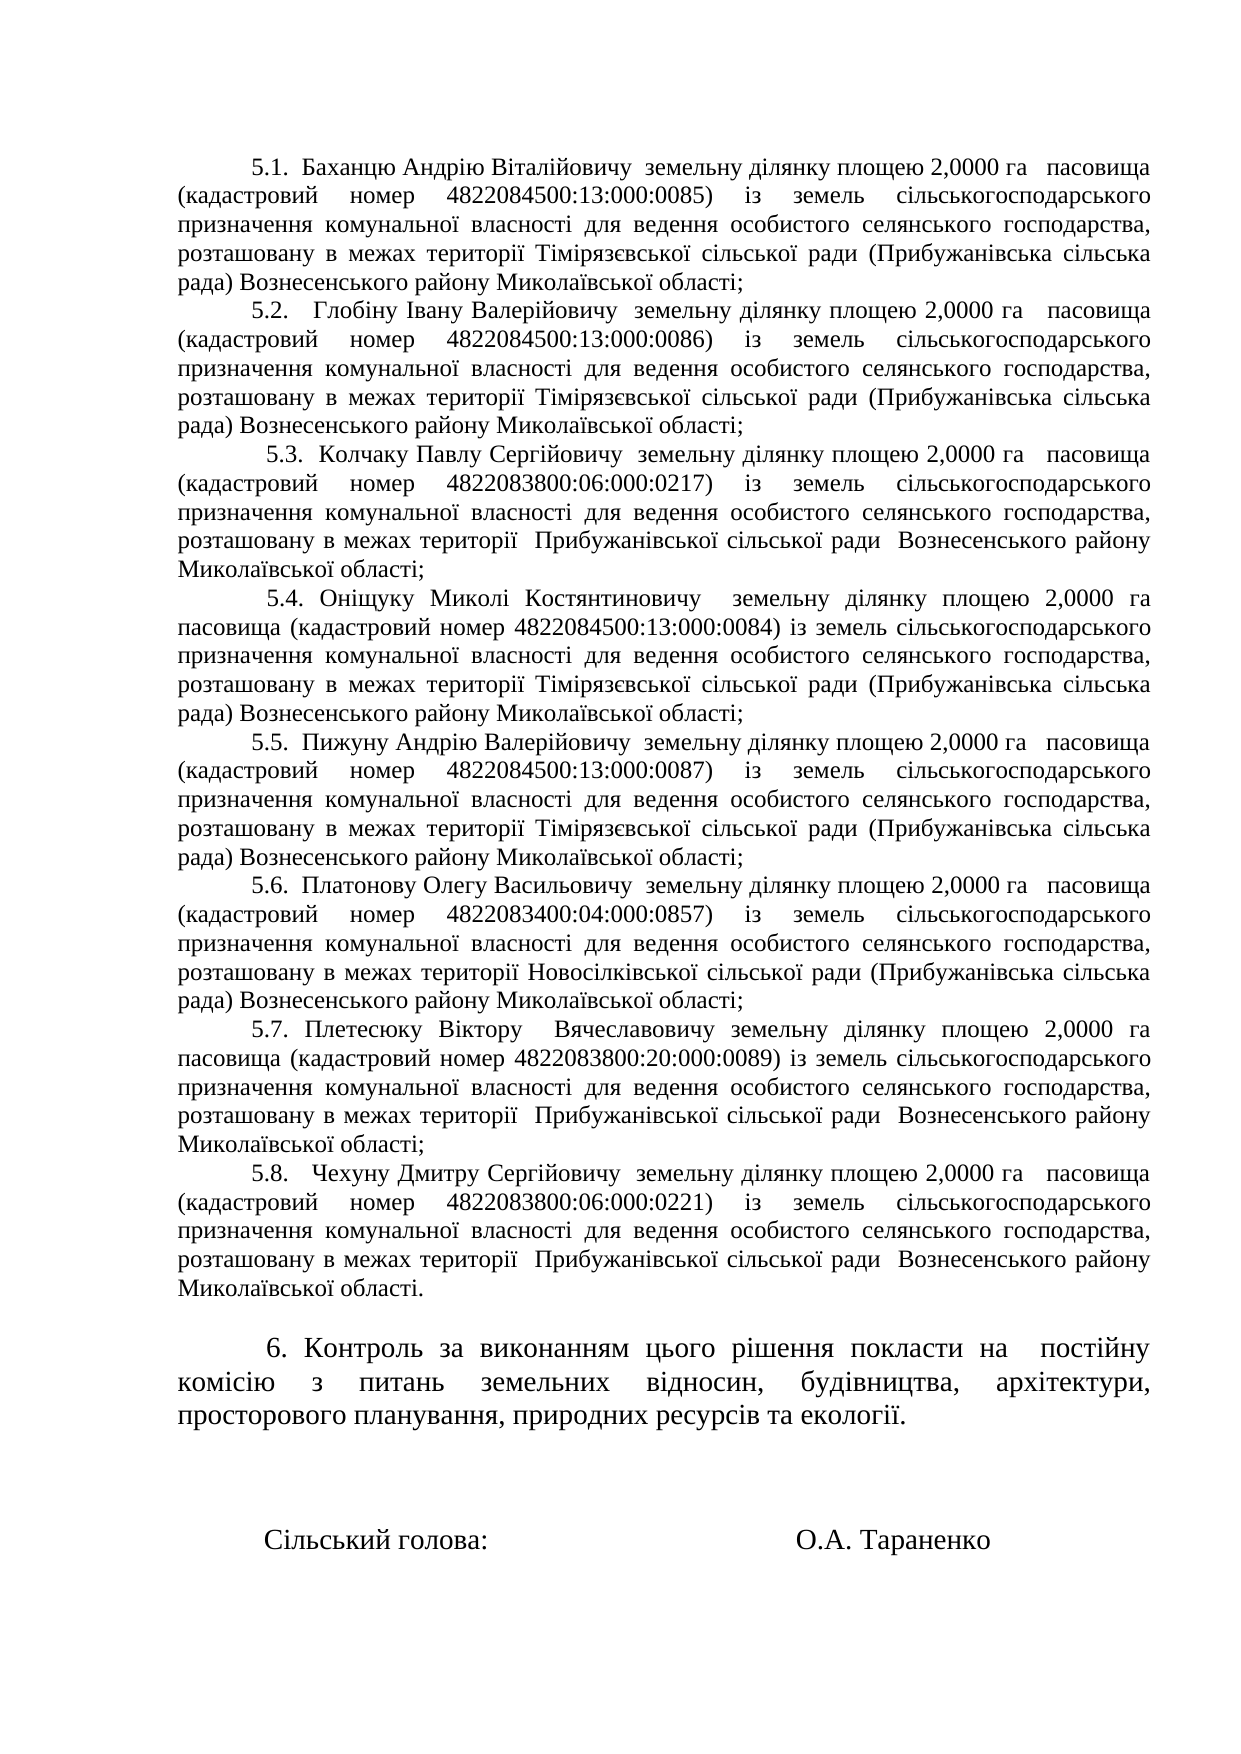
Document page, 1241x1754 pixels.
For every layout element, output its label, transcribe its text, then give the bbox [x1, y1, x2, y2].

text 5.5. Пижуну Андрію Валерійовичу земельну ділянку площею 2,0000 га пасовища (кадастровий номер 4822084500:13:000:0087) із земель сільськогосподарського призначення комунальної власності для ведення особистого селянського господарства, розташовану в межах території Тімірязєвської сільської ради (Прибужанівська сільська рада) Вознесенського району Миколаївської області; [177, 727, 1152, 870]
text 5.4. Оніщуку Миколі Костянтиновичу земельну ділянку площею 2,0000 га пасовища (кадастровий номер 4822084500:13:000:0084) із земель сільськогосподарського призначення комунальної власності для ведення особистого селянського господарства, розташовану в межах території Тімірязєвської сільської ради (Прибужанівська сільська рада) Вознесенського району Миколаївської області; [177, 583, 1152, 727]
text 6. Контроль за виконанням цього рішення покласти на постійну комісію з питань земельних відносин, будівництва, архітектури, просторового планування, природних ресурсів та екології. [177, 1330, 1152, 1431]
list Сільський голова: О.А. Тараненко [264, 1522, 1152, 1556]
text 5.8. Чехуну Дмитру Сергійовичу земельну ділянку площею 2,0000 га пасовища (кадастровий номер 4822083800:06:000:0221) із земель сільськогосподарського призначення комунальної власності для ведення особистого селянського господарства, розташовану в межах території Прибужанівської сільської ради Вознесенського району Миколаївської області. [177, 1158, 1152, 1302]
text 5.1. Баханцю Андрію Віталійовичу земельну ділянку площею 2,0000 га пасовища (кадастровий номер 4822084500:13:000:0085) із земель сільськогосподарського призначення комунальної власності для ведення особистого селянського господарства, розташовану в межах території Тімірязєвської сільської ради (Прибужанівська сільська рада) Вознесенського району Миколаївської області; [177, 152, 1152, 295]
text 5.3. Колчаку Павлу Сергійовичу земельну ділянку площею 2,0000 га пасовища (кадастровий номер 4822083800:06:000:0217) із земель сільськогосподарського призначення комунальної власності для ведення особистого селянського господарства, розташовану в межах території Прибужанівської сільської ради Вознесенського району Миколаївської області; [177, 439, 1152, 583]
text 5.7. Плетесюку Віктору Вячеславовичу земельну ділянку площею 2,0000 га пасовища (кадастровий номер 4822083800:20:000:0089) із земель сільськогосподарського призначення комунальної власності для ведення особистого селянського господарства, розташовану в межах території Прибужанівської сільської ради Вознесенського району Миколаївської області; [177, 1014, 1152, 1158]
text 5.6. Платонову Олегу Васильовичу земельну ділянку площею 2,0000 га пасовища (кадастровий номер 4822083400:04:000:0857) із земель сільськогосподарського призначення комунальної власності для ведення особистого селянського господарства, розташовану в межах території Новосілківської сільської ради (Прибужанівська сільська рада) Вознесенського району Миколаївської області; [177, 870, 1152, 1014]
text 5.2. Глобіну Івану Валерійовичу земельну ділянку площею 2,0000 га пасовища (кадастровий номер 4822084500:13:000:0086) із земель сільськогосподарського призначення комунальної власності для ведення особистого селянського господарства, розташовану в межах території Тімірязєвської сільської ради (Прибужанівська сільська рада) Вознесенського району Миколаївської області; [177, 295, 1152, 439]
